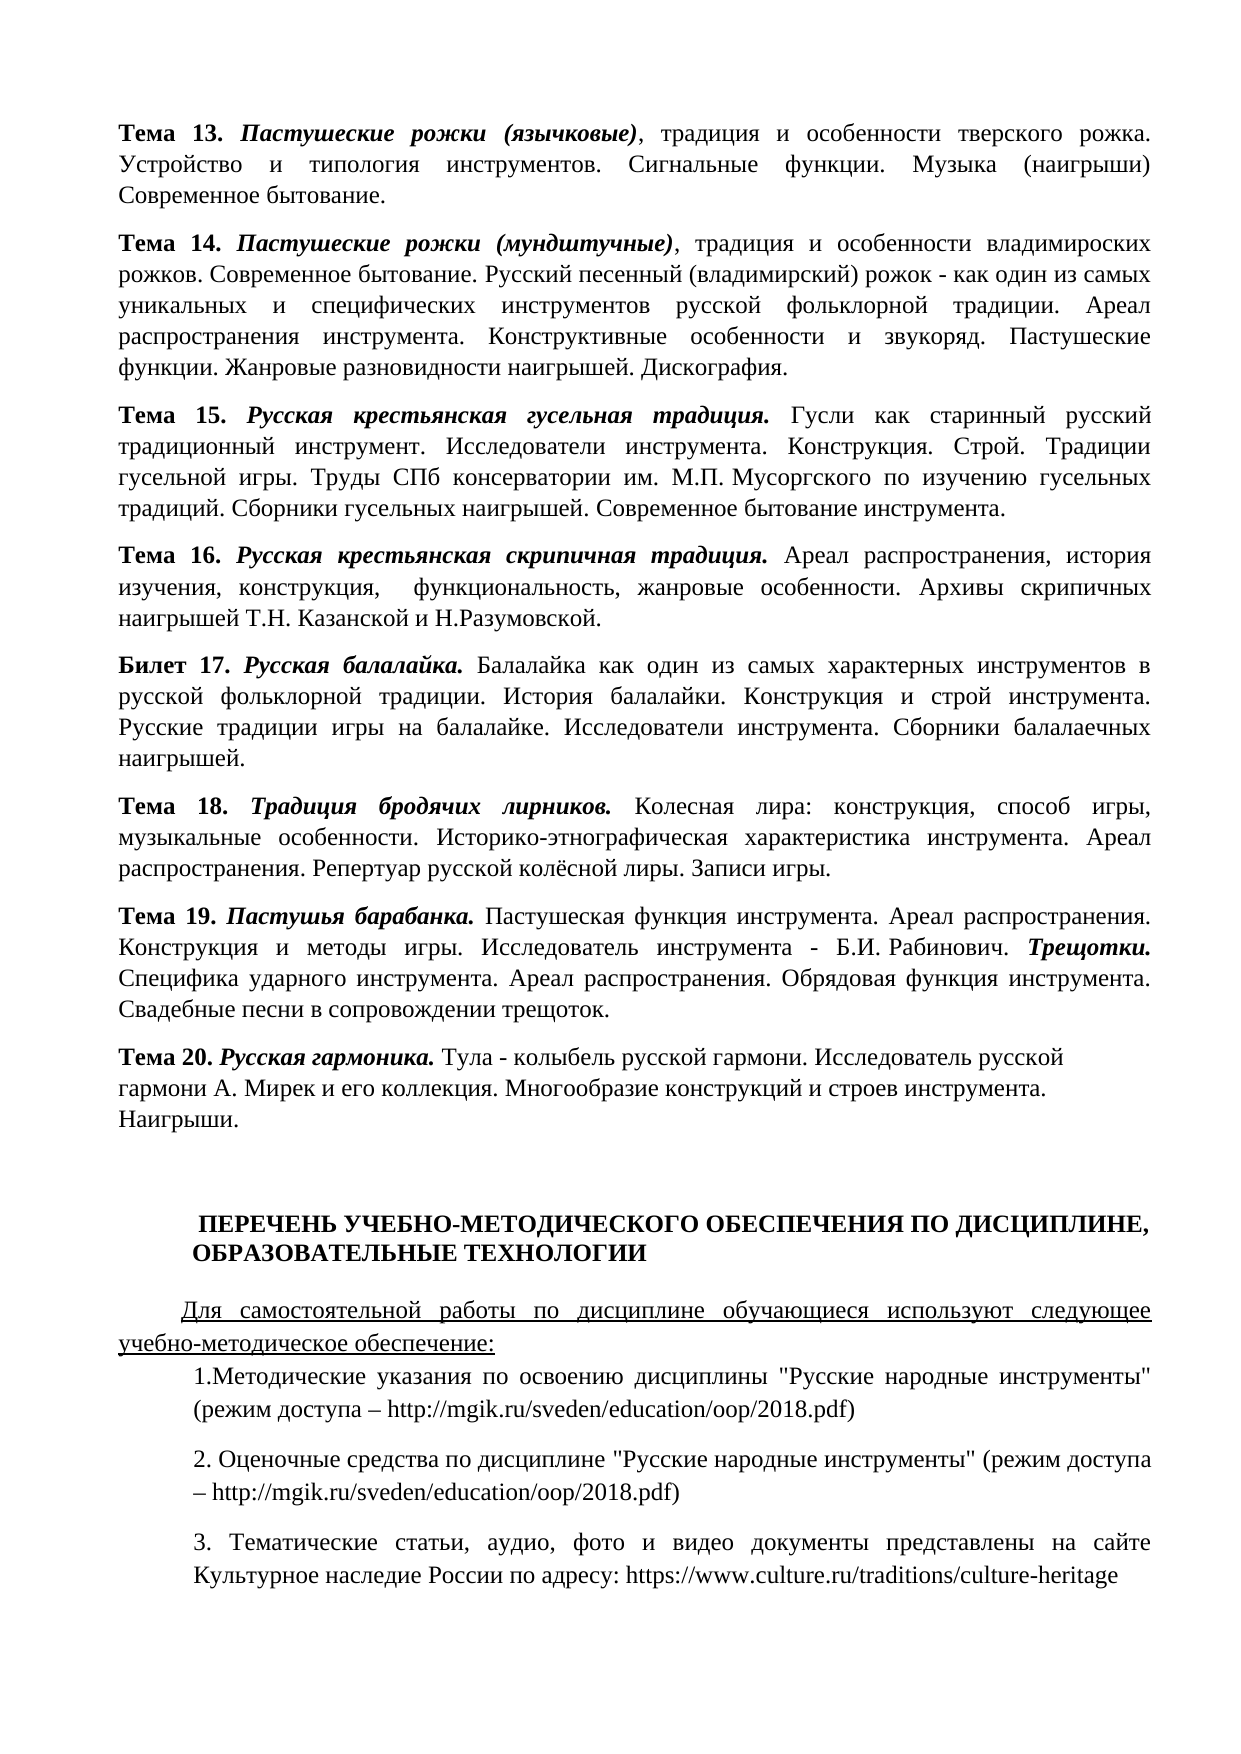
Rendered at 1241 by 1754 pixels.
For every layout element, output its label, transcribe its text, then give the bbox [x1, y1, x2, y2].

text Билет 17. Русская балалайка. Балалайка как один из самых характерных инструментов в русской фольклорной традиции. История балалайки. Конструкция и строй инструмента. Русские традиции игры на балалайке. Исследователи инструмента. Сборники балалаечных наигрышей. [118, 650, 1152, 772]
text Тема 19. Пастушья барабанка. Пастушеская функция инструмента. Ареал распространения. Конструкция и методы игры. Исследователь инструмента - Б.И. Рабинович. Трещотки. Специфика ударного инструмента. Ареал распространения. Обрядовая функция инструмента. Свадебные песни в сопровождении трещоток. [118, 901, 1152, 1023]
text 3. Тематические статьи, аудио, фото и видео документы представлены на сайте Культурное наследие России по адресу: https://www.culture.ru/traditions/culture-heritage [193, 1527, 1152, 1589]
text Тема 13. Пастушеские рожки (язычковые), традиция и особенности тверского рожка. Устройство и типология инструментов. Сигнальные функции. Музыка (наигрыши) Современное бытование. [118, 118, 1152, 209]
text Тема 16. Русская крестьянская скрипичная традиция. Ареал распространения, история изучения, конструкция, функциональность, жанровые особенности. Архивы скрипичных наигрышей Т.Н. Казанской и Н.Разумовской. [118, 541, 1152, 631]
text 2. Оценочные средства по дисциплине "Русские народные инструменты" (режим доступа – http://mgik.ru/sveden/education/oop/2018.pdf) [193, 1444, 1152, 1506]
text Тема 18. Традиция бродячих лирников. Колесная лира: конструкция, способ игры, музыкальные особенности. Историко-этнографическая характеристика инструмента. Ареал распространения. Репертуар русской колёсной лиры. Записи игры. [118, 791, 1152, 882]
text Тема 20. Русская гармоника. Тула - колыбель русской гармони. Исследователь русской гармони А. Мирек и его коллекция. Многообразие конструкций и строев инструмента. Наигрыши. [118, 1042, 1152, 1133]
text 1.Методические указания по освоению дисциплины "Русские народные инструменты" (режим доступа – http://mgik.ru/sveden/education/oop/2018.pdf) [193, 1361, 1152, 1423]
list ПЕРЕЧЕНЬ УЧЕБНО-МЕТОДИЧЕСКОГО ОБЕСПЕЧЕНИЯ ПО ДИСЦИПЛИНЕ, ОБРАЗОВАТЕЛЬНЫЕ ТЕХНОЛОГИИ [192, 1209, 1152, 1267]
text Для самостоятельной работы по дисциплине обучающиеся используют следующее учебно-методическое обеспечение: [118, 1295, 1152, 1357]
text Тема 14. Пастушеские рожки (мундштучные), традиция и особенности владимироских рожков. Современное бытование. Русский песенный (владимирский) рожок - как один из самых уникальных и специфических инструментов русской фольклорной традиции. Ареал распространения инструмента. Конструктивные особенности и звукоряд. Пастушеские функции. Жанровые разновидности наигрышей. Дискография. [118, 228, 1152, 381]
text Тема 15. Русская крестьянская гусельная традиция. Гусли как старинный русский традиционный инструмент. Исследователи инструмента. Конструкция. Строй. Традиции гусельной игры. Труды СПб консерватории им. М.П. Мусоргского по изучению гусельных традиций. Сборники гусельных наигрышей. Современное бытование инструмента. [118, 400, 1152, 522]
